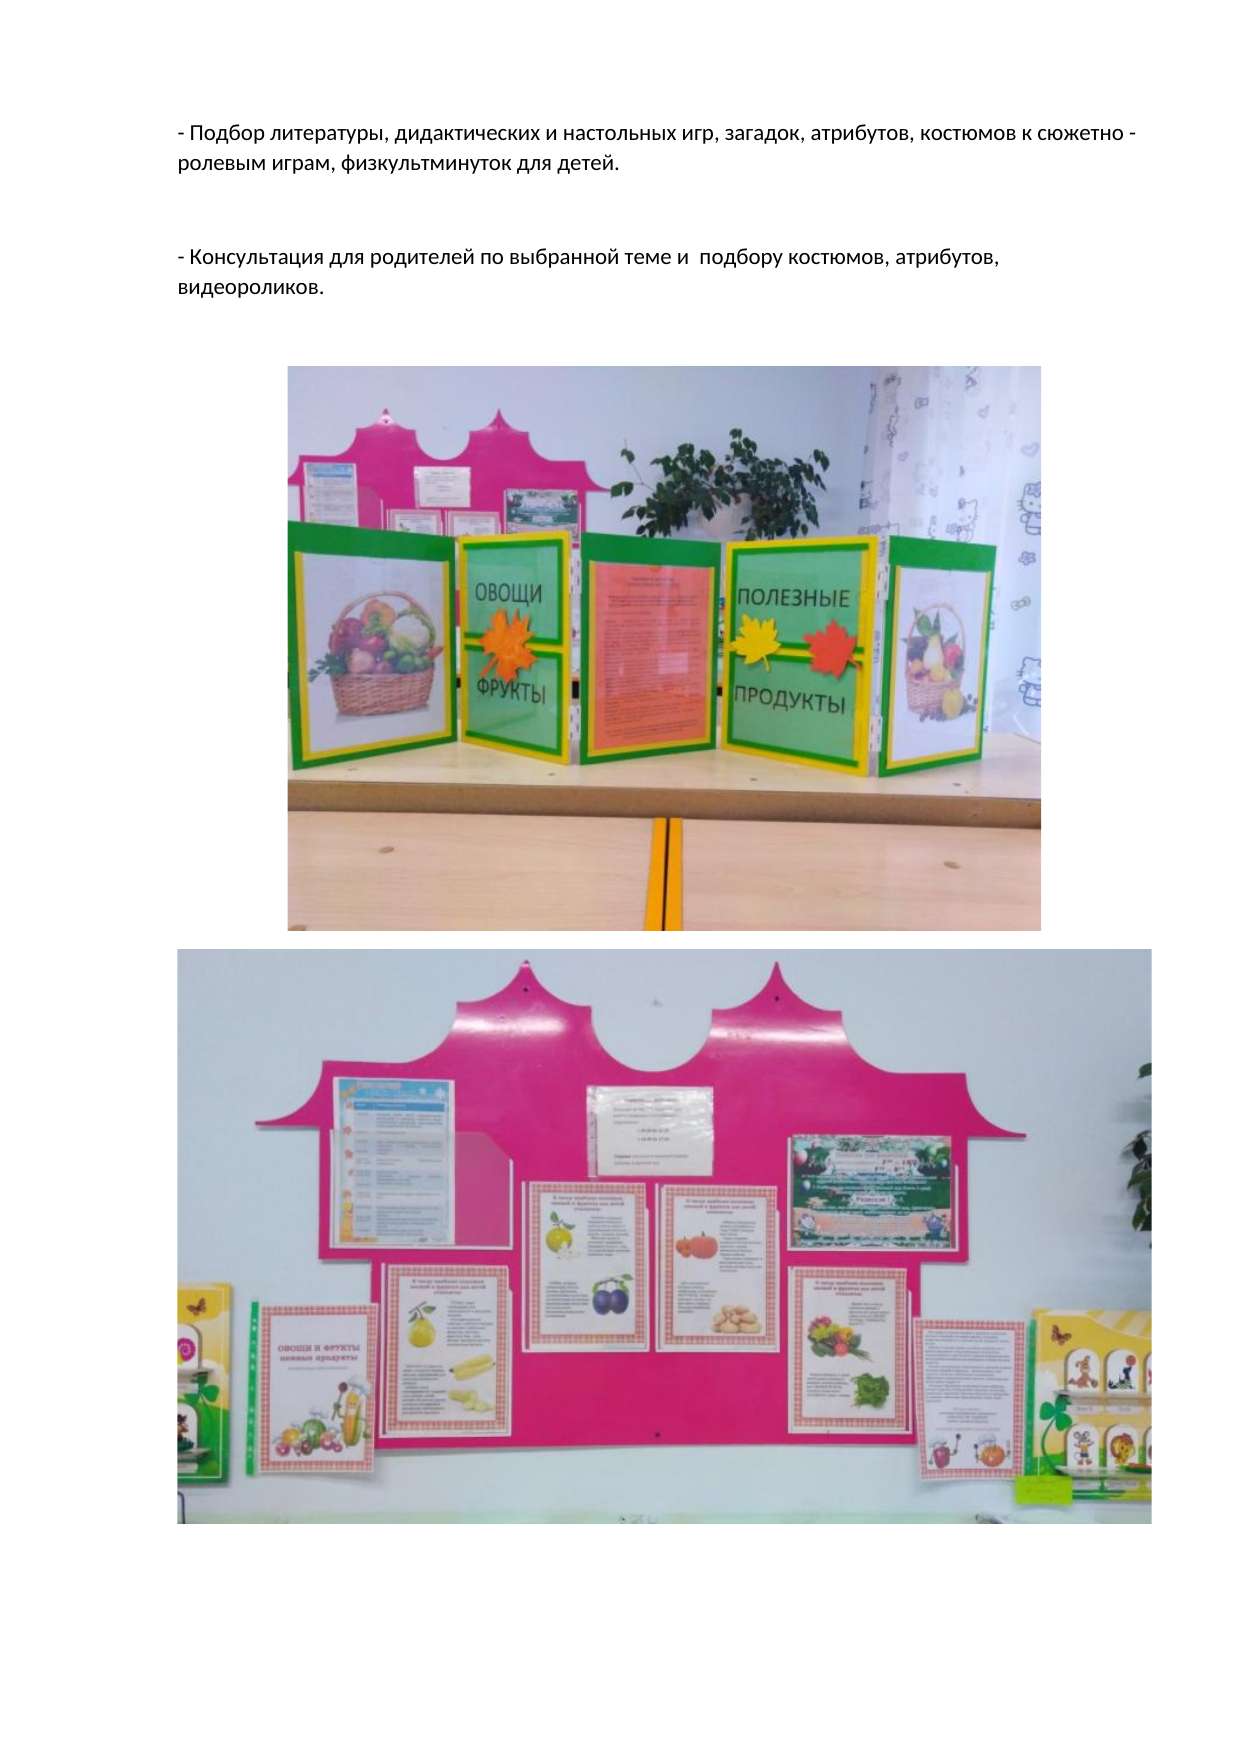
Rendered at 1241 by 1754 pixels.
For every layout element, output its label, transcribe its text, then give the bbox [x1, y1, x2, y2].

text - Консультация для родителей по выбранной теме и подбору костюмов, атрибутов, видеороликов. [177, 242, 1152, 300]
text - Подбор литературы, дидактических и настольных игр, загадок, атрибутов, костюмов к сюжетно - ролевым играм, физкультминуток для детей. [177, 118, 1152, 176]
picture [287, 366, 1042, 931]
picture [177, 949, 1152, 1524]
